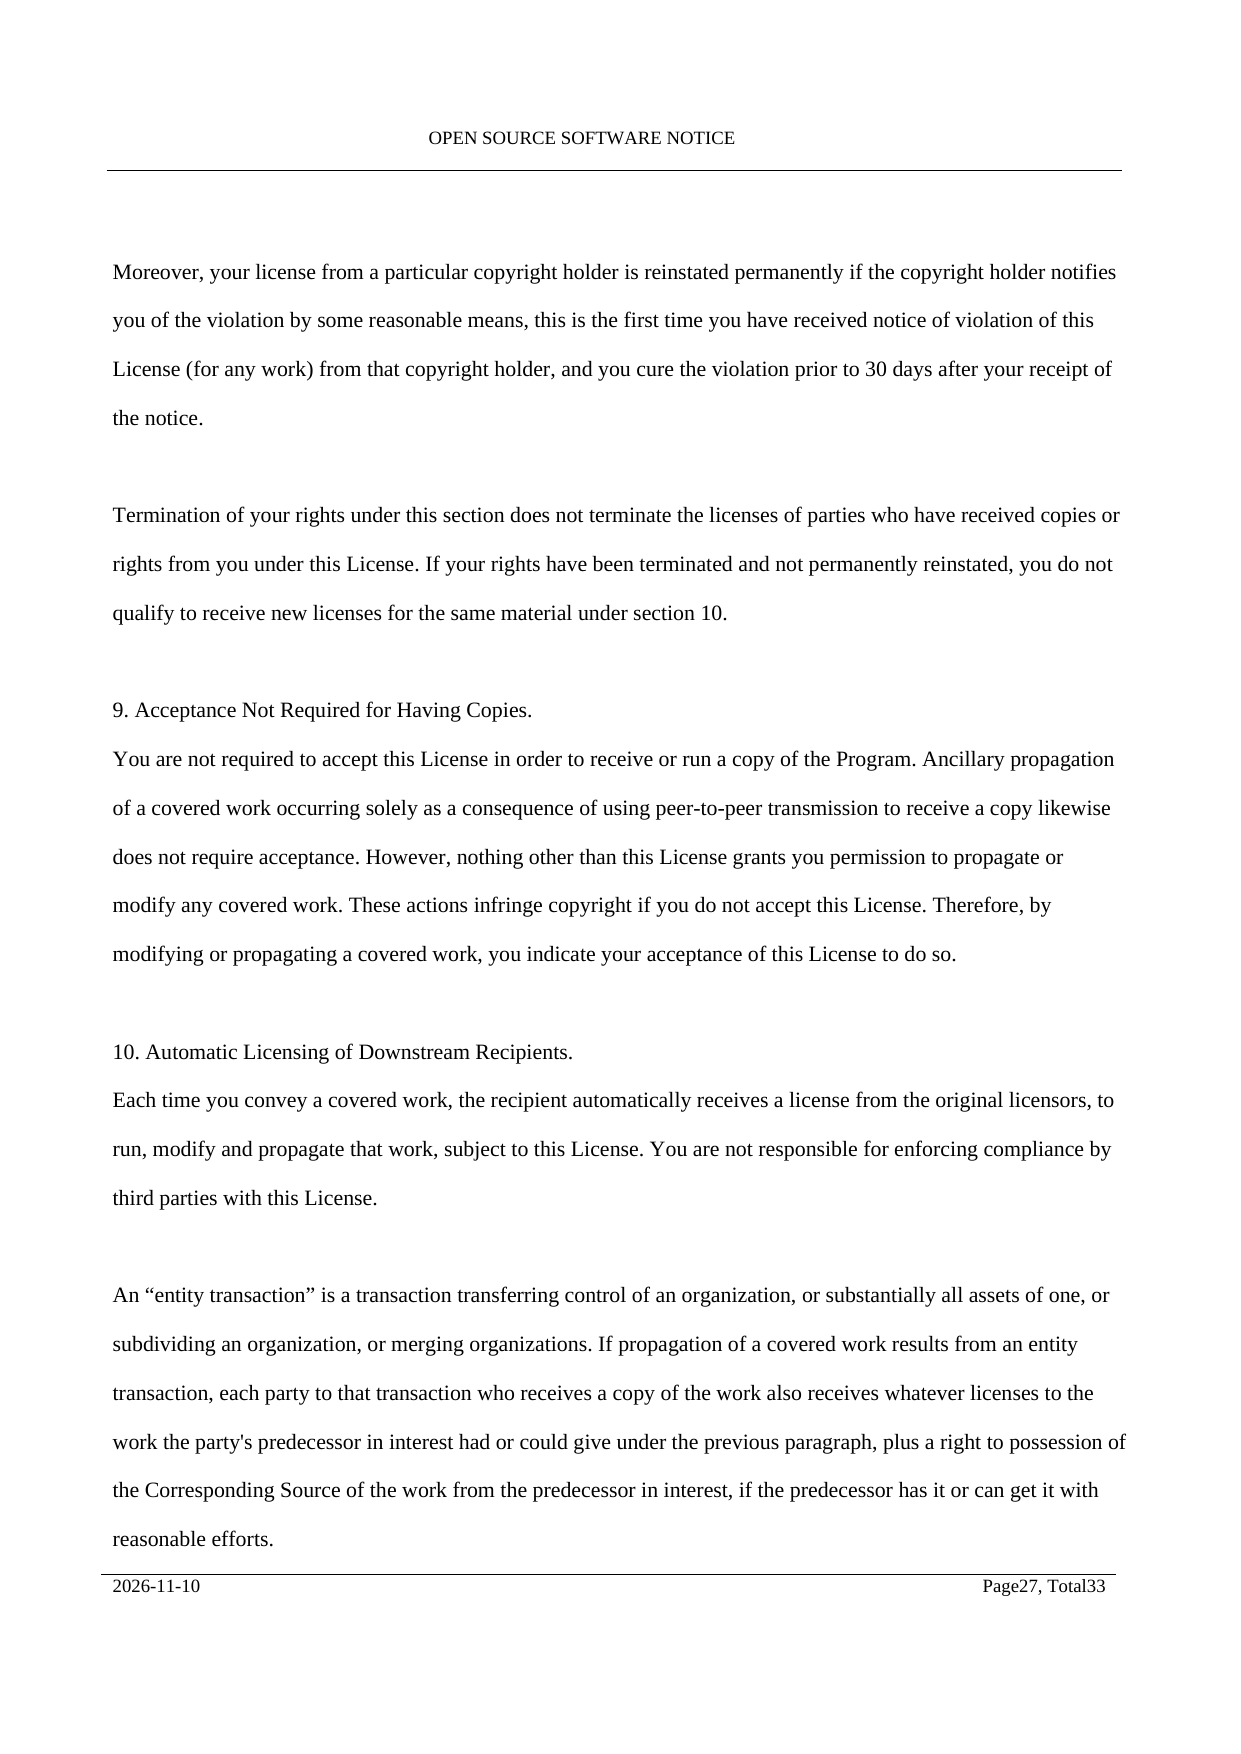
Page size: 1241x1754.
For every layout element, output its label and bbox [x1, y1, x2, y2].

text [112, 206, 1128, 1555]
